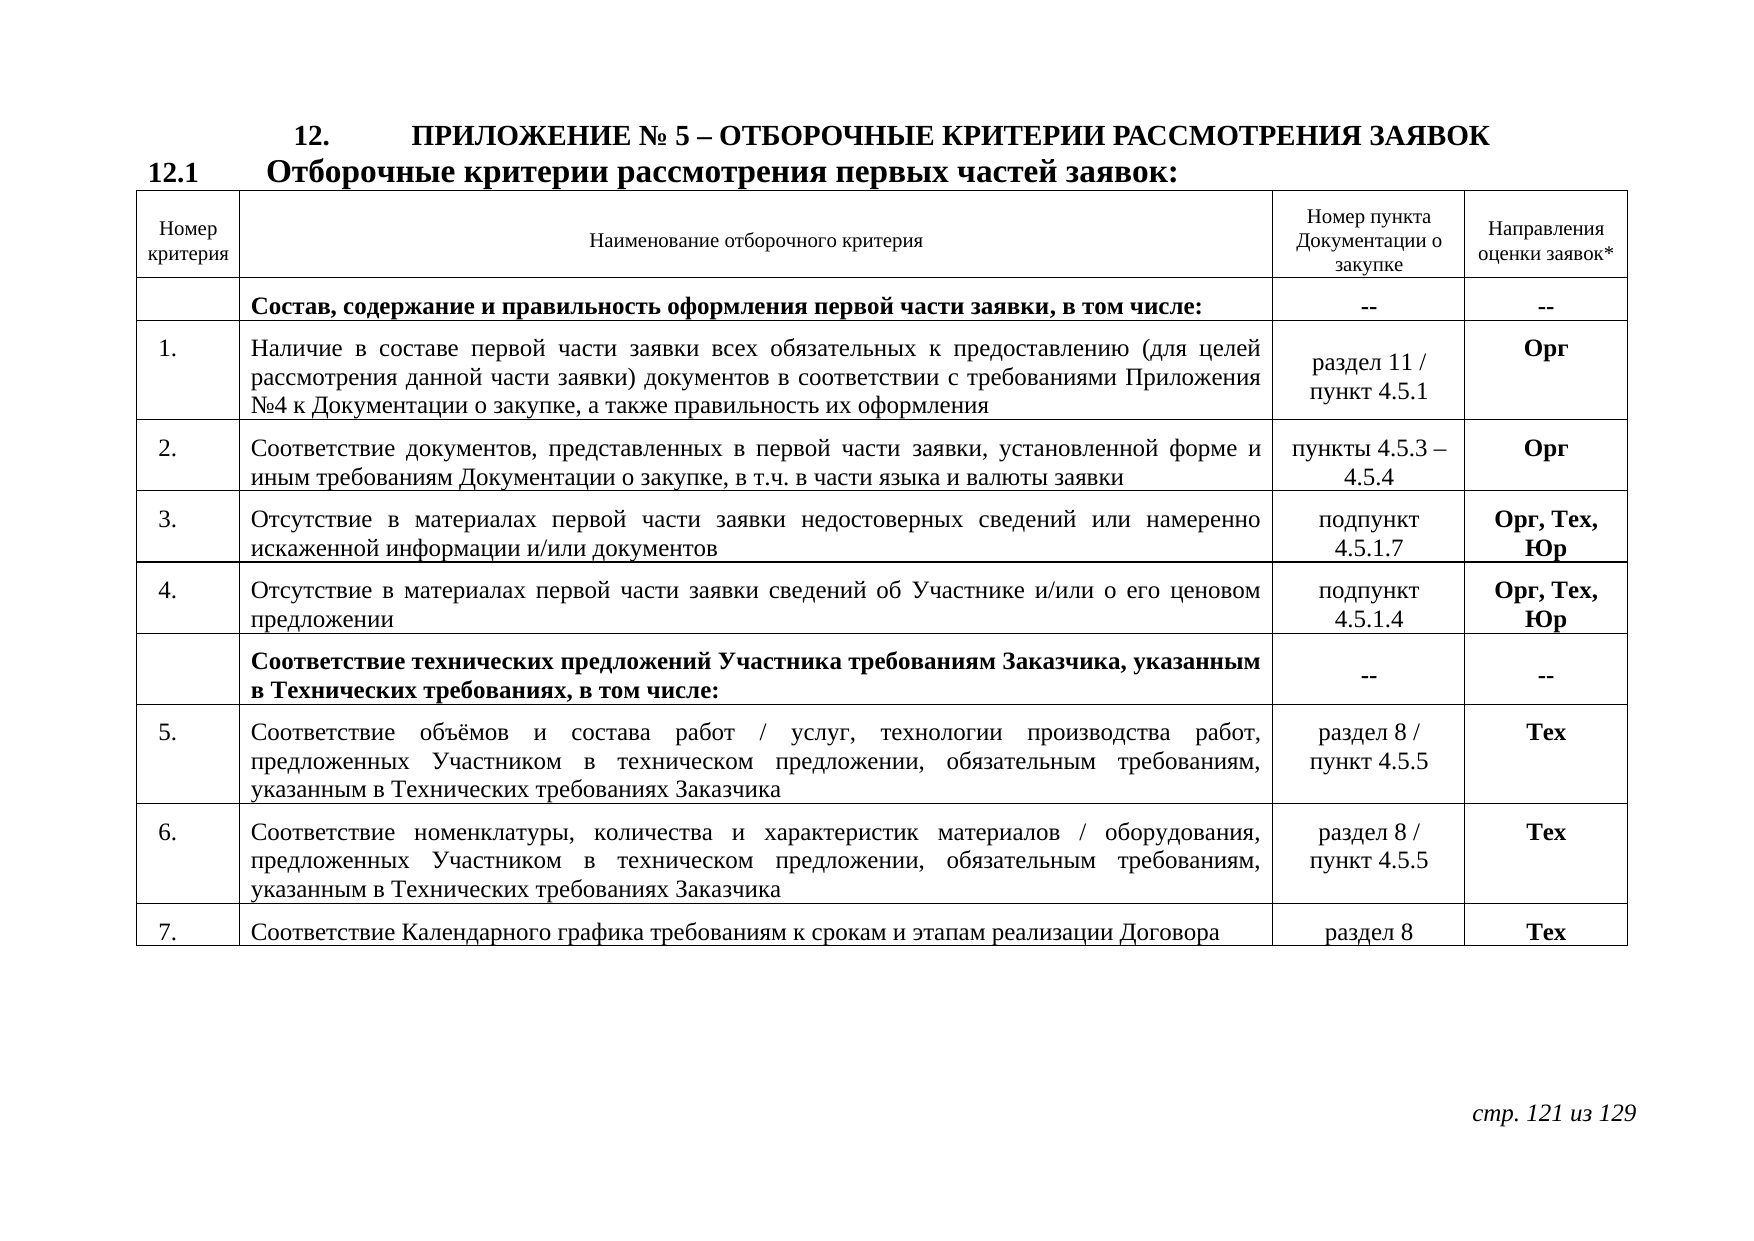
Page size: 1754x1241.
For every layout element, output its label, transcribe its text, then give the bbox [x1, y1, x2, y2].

table_cell [137, 705, 239, 803]
table_cell -- [1273, 634, 1464, 703]
table_cell Соответствие объёмов и состава работ / услуг, технологии производства работ, предложенных Участником в техническом предложении, обязательным требованиям, указанным в Технических требованиях Заказчика [240, 705, 1272, 803]
table_cell -- [1273, 278, 1464, 319]
subtitle Отборочные критерии рассмотрения первых частей заявок: [148, 152, 1636, 190]
table_header Направления оценки заявок* [1465, 191, 1627, 277]
subtitle ПРИЛОЖЕНИЕ № 5 – ОТБОРОЧНЫЕ КРИТЕРИИ РАССМОТРЕНИЯ ЗАЯВОК [148, 118, 1636, 152]
table_cell раздел 11 / пункт 4.5.1 [1273, 321, 1464, 419]
table_cell раздел 8 [1273, 904, 1464, 945]
table_cell Тех [1465, 705, 1627, 803]
table_cell Орг, Тех, Юр [1465, 563, 1627, 632]
table_cell раздел 8 / пункт 4.5.5 [1273, 804, 1464, 903]
table_cell Тех [1465, 804, 1627, 903]
table_cell Орг, Тех, Юр [1465, 491, 1627, 561]
table_header Наименование отборочного критерия [240, 191, 1272, 277]
table_cell [137, 563, 239, 632]
table_header Номер критерия [137, 191, 239, 277]
table_cell Соответствие технических предложений Участника требованиям Заказчика, указанным в Технических требованиях, в том числе: [240, 634, 1272, 703]
table_cell раздел 8 / пункт 4.5.5 [1273, 705, 1464, 803]
table_cell пункты 4.5.3 – 4.5.4 [1273, 420, 1464, 490]
table_cell Наличие в составе первой части заявки всех обязательных к предоставлению (для целей рассмотрения данной части заявки) документов в соответствии с требованиями Приложения №4 к Документации о закупке, а также правильность их оформления [240, 321, 1272, 419]
table_cell Орг [1465, 420, 1627, 490]
table_cell [137, 278, 239, 319]
table_cell Соответствие номенклатуры, количества и характеристик материалов / оборудования, предложенных Участником в техническом предложении, обязательным требованиям, указанным в Технических требованиях Заказчика [240, 804, 1272, 903]
table_cell [137, 491, 239, 561]
table_cell Отсутствие в материалах первой части заявки недостоверных сведений или намеренно искаженной информации и/или документов [240, 491, 1272, 561]
table_cell [137, 321, 239, 419]
table_cell -- [1465, 634, 1627, 703]
table_header Номер пункта Документации о закупке [1273, 191, 1464, 277]
table_cell Соответствие Календарного графика требованиям к срокам и этапам реализации Договора [240, 904, 1272, 945]
table_cell Орг [1465, 321, 1627, 419]
table_cell [137, 804, 239, 903]
table_cell Отсутствие в материалах первой части заявки сведений об Участнике и/или о его ценовом предложении [240, 563, 1272, 632]
table_cell Тех [1465, 904, 1627, 945]
table_cell [137, 634, 239, 703]
table_cell [137, 420, 239, 490]
table_cell [137, 904, 239, 945]
table_cell -- [1465, 278, 1627, 319]
table_cell Соответствие документов, представленных в первой части заявки, установленной форме и иным требованиям Документации о закупке, в т.ч. в части языка и валюты заявки [240, 420, 1272, 490]
table_cell подпункт 4.5.1.7 [1273, 491, 1464, 561]
table_cell подпункт 4.5.1.4 [1273, 563, 1464, 632]
table_cell Состав, содержание и правильность оформления первой части заявки, в том числе: [240, 278, 1272, 319]
